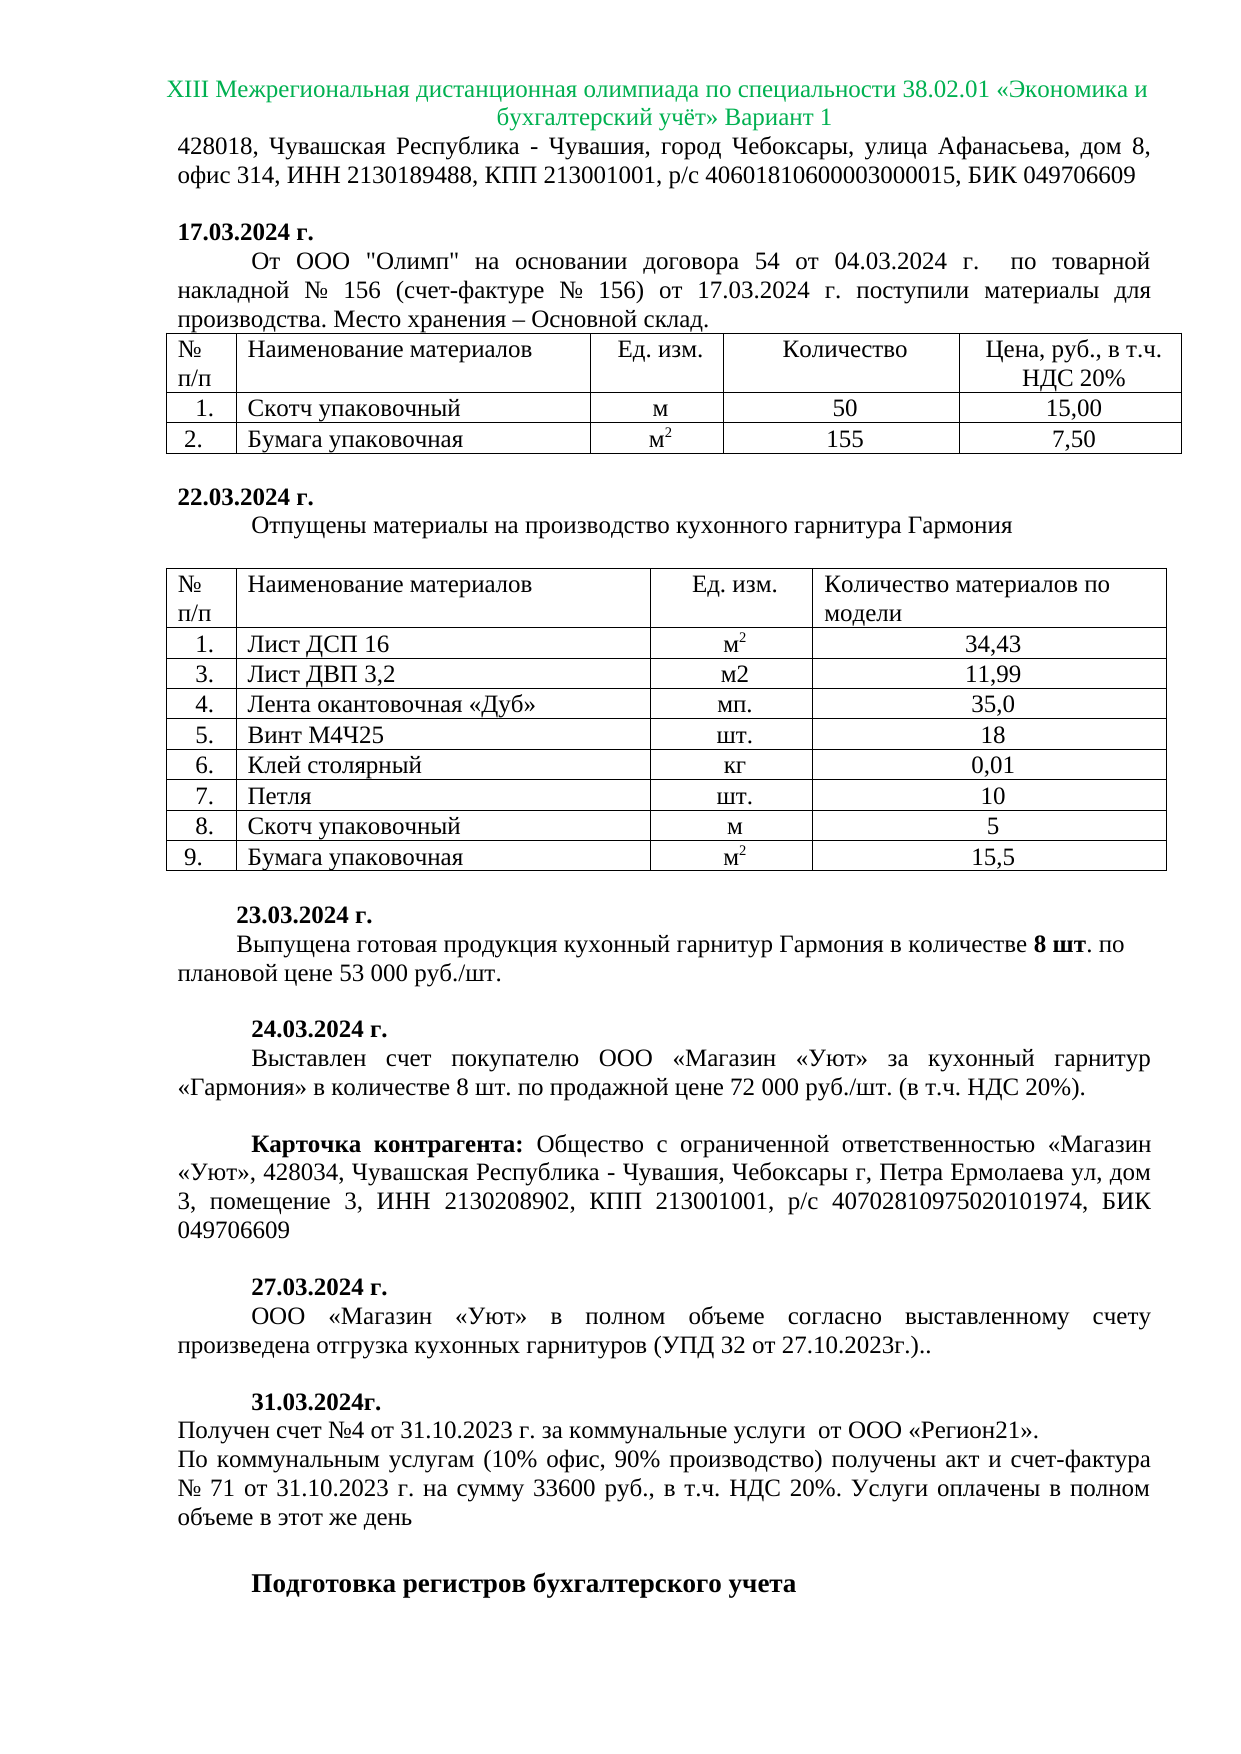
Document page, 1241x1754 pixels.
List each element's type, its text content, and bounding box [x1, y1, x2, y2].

text Выпущена готовая продукция кухонный гарнитур Гармония в количестве 8 шт. по [177, 929, 1152, 958]
text 24.03.2024 г. [177, 1014, 1152, 1043]
table_cell 15,00 [960, 393, 1181, 422]
table_cell 10 [813, 780, 1166, 809]
table_cell 50 [724, 393, 959, 422]
table_cell 3. [167, 659, 236, 688]
table_cell 9. [167, 841, 236, 870]
table_cell Лист ДВП 3,2 [237, 659, 650, 688]
table_header № п/п [167, 334, 236, 392]
text Отпущены материалы на производство кухонного гарнитура Гармония [177, 510, 1152, 539]
text Получен счет №4 от 31.10.2023 г. за коммунальные услуги от ООО «Регион21». [177, 1415, 1152, 1444]
table_cell шт. [651, 719, 812, 749]
table_cell м [651, 811, 812, 840]
table_cell Скотч упаковочный [237, 811, 650, 840]
table_cell 5 [813, 811, 1166, 840]
text 27.03.2024 г. [177, 1272, 1152, 1301]
table_cell м [591, 393, 723, 422]
text плановой цене 53 000 руб./шт. [177, 958, 1152, 986]
table_cell 15,5 [813, 841, 1166, 870]
table_header Цена, руб., в т.ч. НДС 20% [960, 334, 1181, 392]
text 31.03.2024г. [177, 1387, 1152, 1415]
table_cell 8. [167, 811, 236, 840]
table_cell Бумага упаковочная [237, 423, 590, 452]
table_cell шт. [651, 780, 812, 809]
table_cell 1. [167, 628, 236, 657]
table_cell 18 [813, 719, 1166, 749]
table_cell 6. [167, 750, 236, 779]
table_cell 7. [167, 780, 236, 809]
table_cell Винт М4Ч25 [237, 719, 650, 749]
table_header Наименование материалов [237, 569, 650, 627]
text ООО «Магазин «Уют» в полном объеме согласно выставленному счету произведена отгрузка кухонных гарнитуров (УПД 32 от 27.10.2023г.).. [177, 1301, 1152, 1359]
table_cell 155 [724, 423, 959, 452]
table_header Количество [724, 334, 959, 392]
table_cell м2 [591, 423, 723, 452]
text Выставлен счет покупателю ООО «Магазин «Уют» за кухонный гарнитур «Гармония» в количестве 8 шт. по продажной цене 72 000 руб./шт. (в т.ч. НДС 20%). [177, 1043, 1152, 1101]
text 17.03.2024 г. [177, 217, 1152, 246]
text По коммунальным услугам (10% офис, 90% производство) получены акт и счет-фактура № 71 от 31.10.2023 г. на сумму 33600 руб., в т.ч. НДС 20%. Услуги оплачены в полном объеме в этот же день [177, 1444, 1152, 1530]
table_cell 2. [167, 423, 236, 452]
table_cell 35,0 [813, 689, 1166, 718]
table_cell Лента окантовочная «Дуб» [237, 689, 650, 718]
table_cell 0,01 [813, 750, 1166, 779]
table_header Ед. изм. [651, 569, 812, 627]
table_header Наименование материалов [237, 334, 590, 392]
table_cell 4. [167, 689, 236, 718]
text 22.03.2024 г. [177, 482, 1152, 510]
table_cell Клей столярный [237, 750, 650, 779]
table_header № п/п [167, 569, 236, 627]
text Подготовка регистров бухгалтерского учета [177, 1567, 1152, 1598]
text 23.03.2024 г. [177, 900, 1152, 929]
table_cell Петля [237, 780, 650, 809]
table_header Количество материалов по модели [813, 569, 1166, 627]
table_cell м2 [651, 659, 812, 688]
text От ООО "Олимп" на основании договора 54 от 04.03.2024 г. по товарной накладной № 156 (счет-фактуре № 156) от 17.03.2024 г. поступили материалы для производства. Место хранения – Основной склад. [177, 246, 1152, 332]
table_cell Лист ДСП 16 [237, 628, 650, 657]
table_cell 11,99 [813, 659, 1166, 688]
table_cell Бумага упаковочная [237, 841, 650, 870]
table_cell 34,43 [813, 628, 1166, 657]
table_cell м2 [651, 841, 812, 870]
table_cell 1. [167, 393, 236, 422]
table_cell мп. [651, 689, 812, 718]
table_cell 7,50 [960, 423, 1181, 452]
table_cell м2 [651, 628, 812, 657]
text 428018, Чувашская Республика - Чувашия, город Чебоксары, улица Афанасьева, дом 8, офис 314, ИНН 2130189488, КПП 213001001, р/с 40601810600003000015, БИК 049706609 [177, 131, 1152, 189]
table_cell Скотч упаковочный [237, 393, 590, 422]
table_header Ед. изм. [591, 334, 723, 392]
table_cell 5. [167, 719, 236, 749]
text Карточка контрагента: Общество с ограниченной ответственностью «Магазин «Уют», 428034, Чувашская Республика - Чувашия, Чебоксары г, Петра Ермолаева ул, дом 3, помещение 3, ИНН 2130208902, КПП 213001001, р/с 40702810975020101974, БИК 049706609 [177, 1129, 1152, 1244]
table_cell кг [651, 750, 812, 779]
